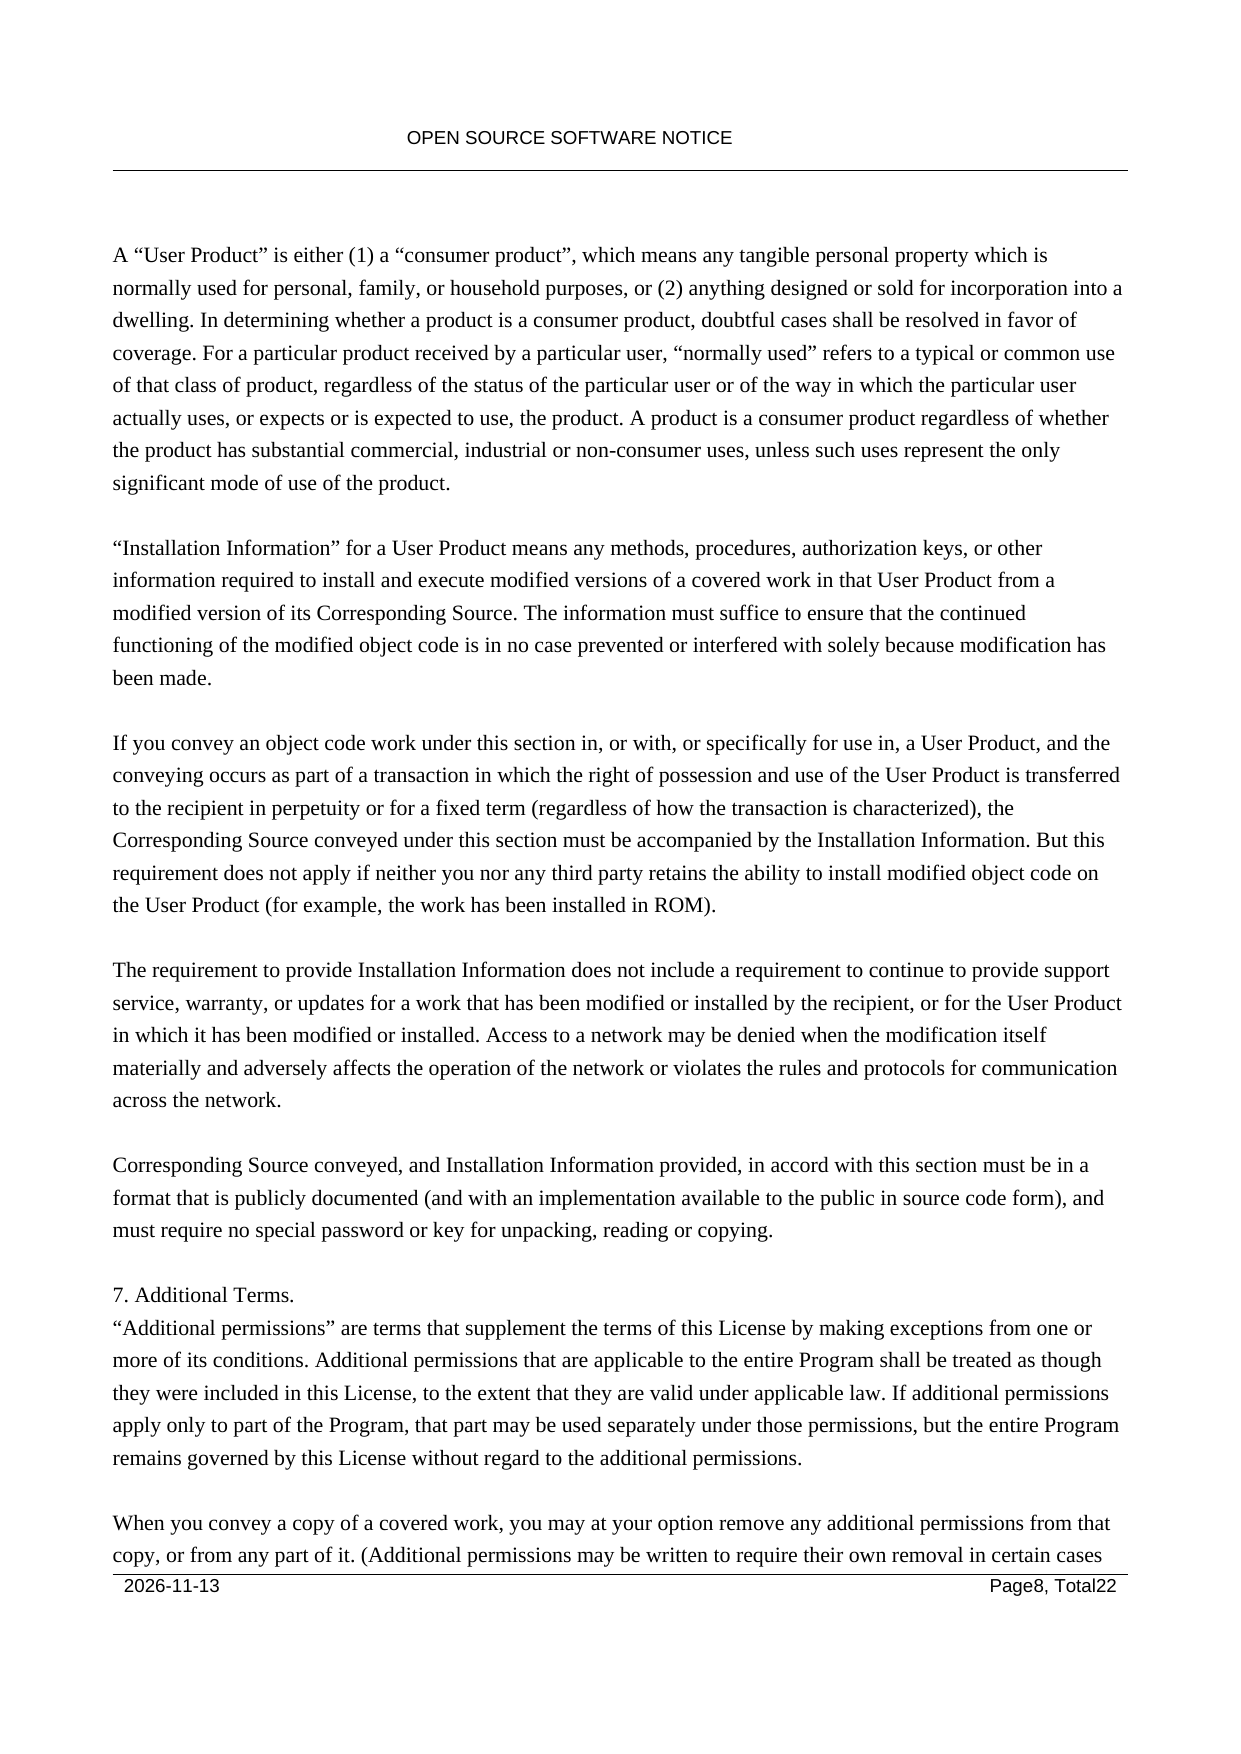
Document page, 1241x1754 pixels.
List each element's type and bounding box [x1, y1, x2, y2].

text [112, 206, 1128, 1571]
